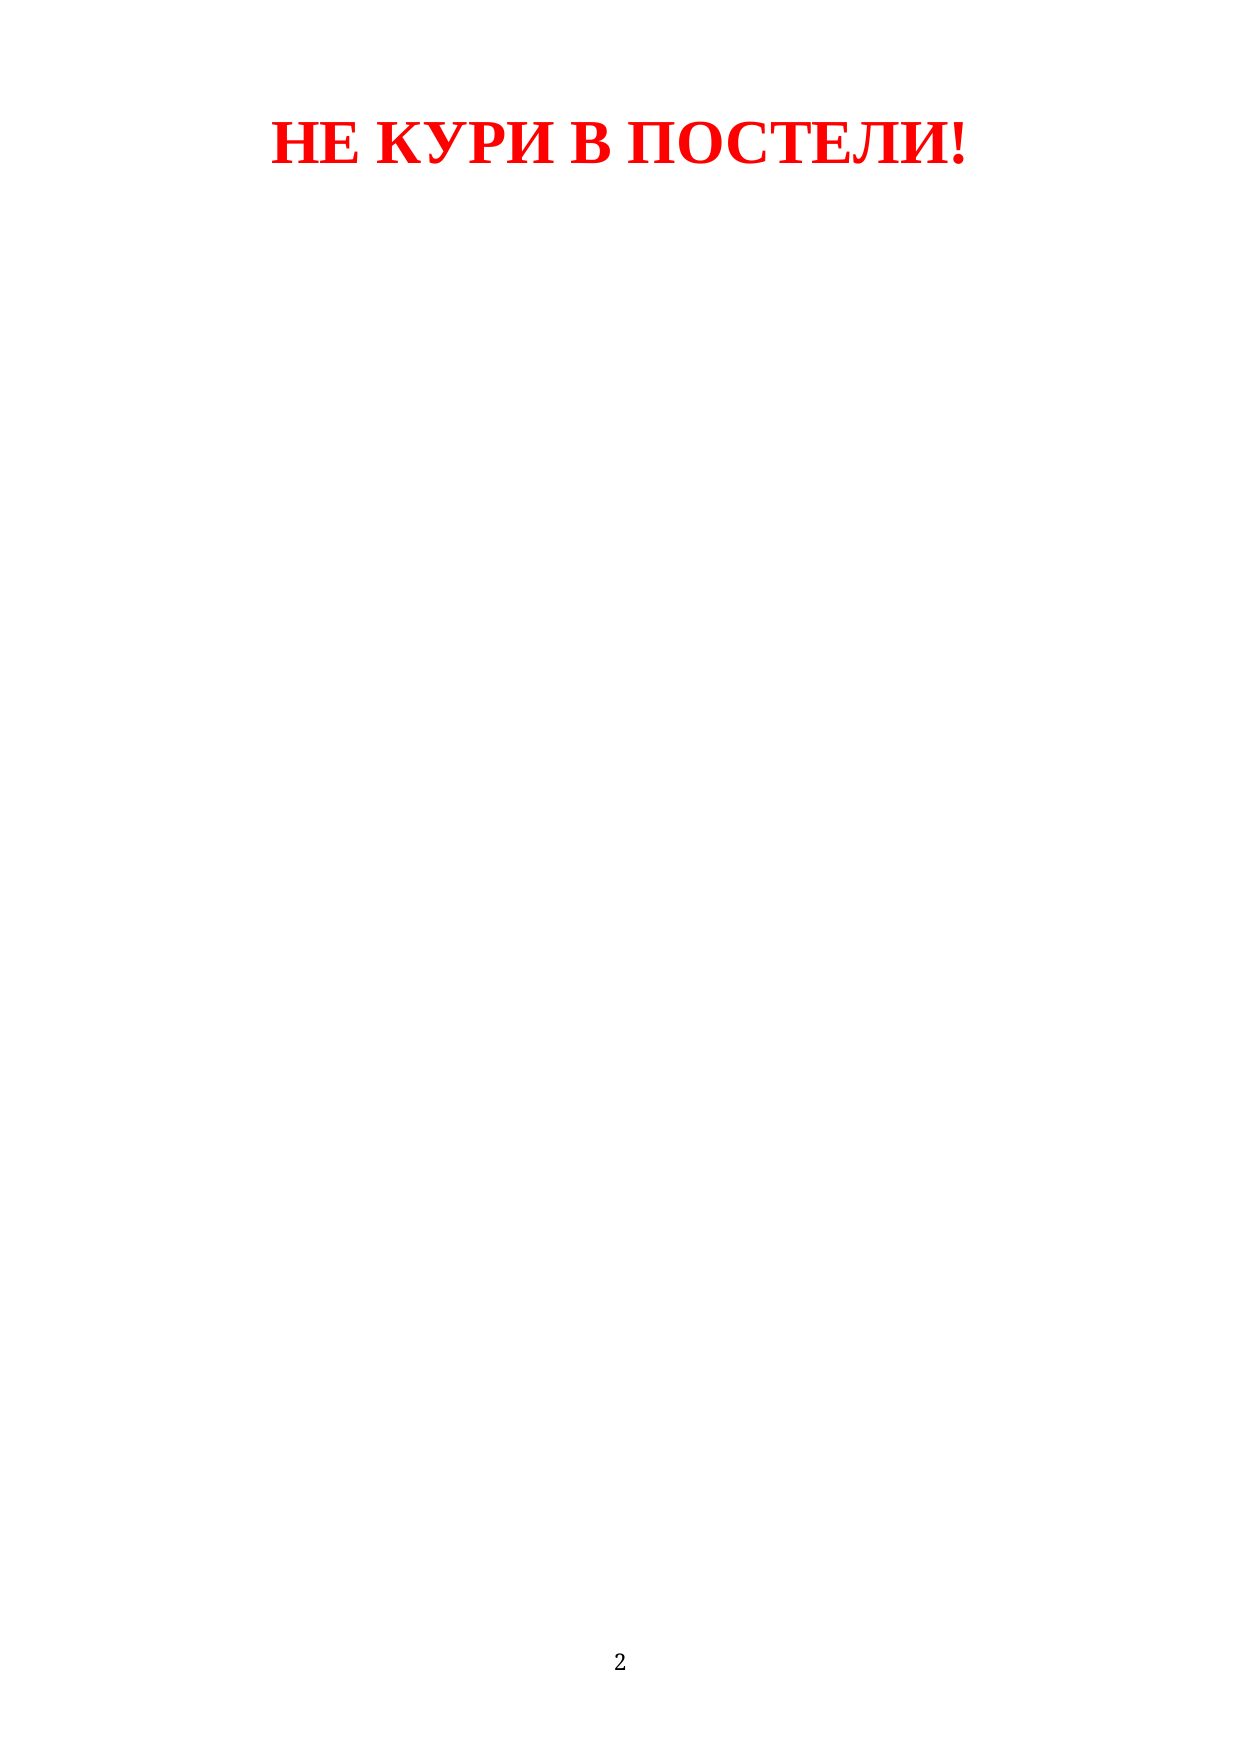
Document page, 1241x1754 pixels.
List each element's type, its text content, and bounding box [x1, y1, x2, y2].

text НЕ КУРИ В ПОСТЕЛИ! [75, 105, 1165, 177]
